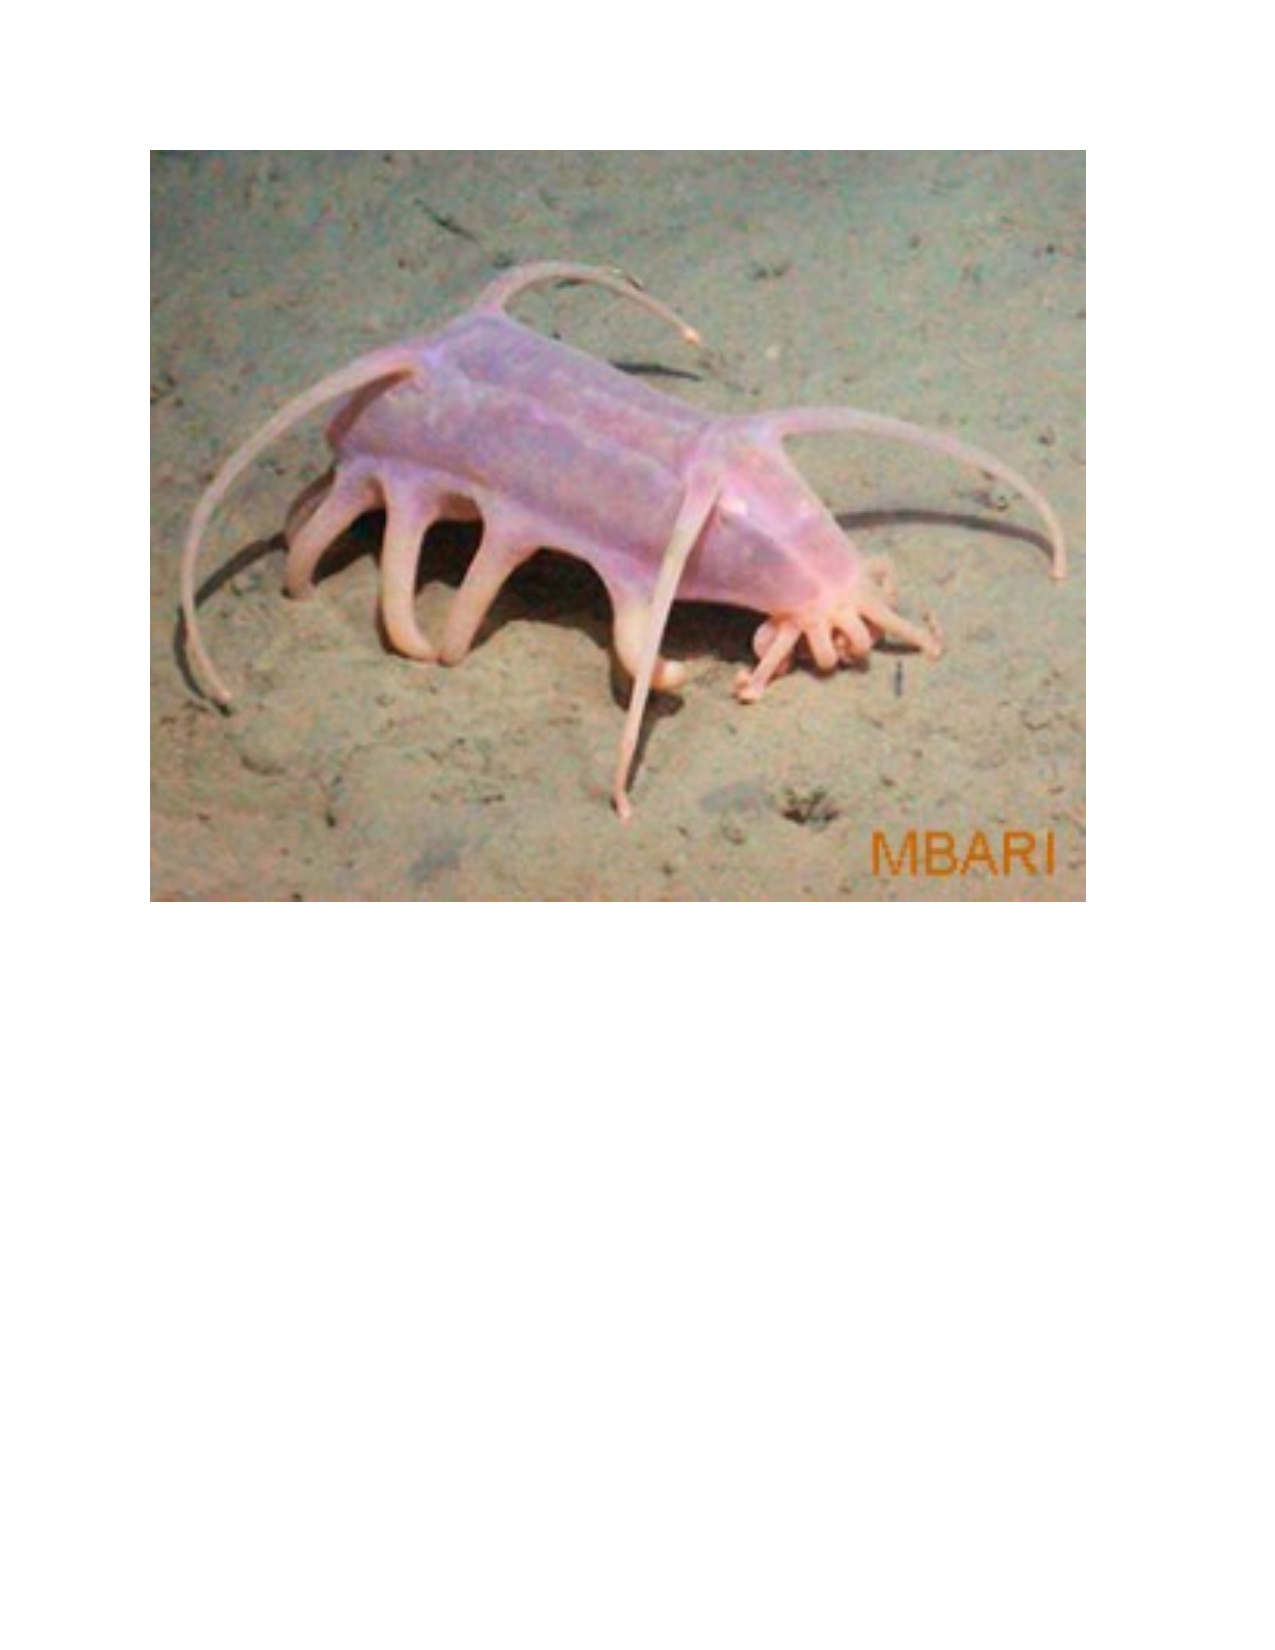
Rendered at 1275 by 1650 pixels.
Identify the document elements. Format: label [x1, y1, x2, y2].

picture [150, 150, 1086, 902]
